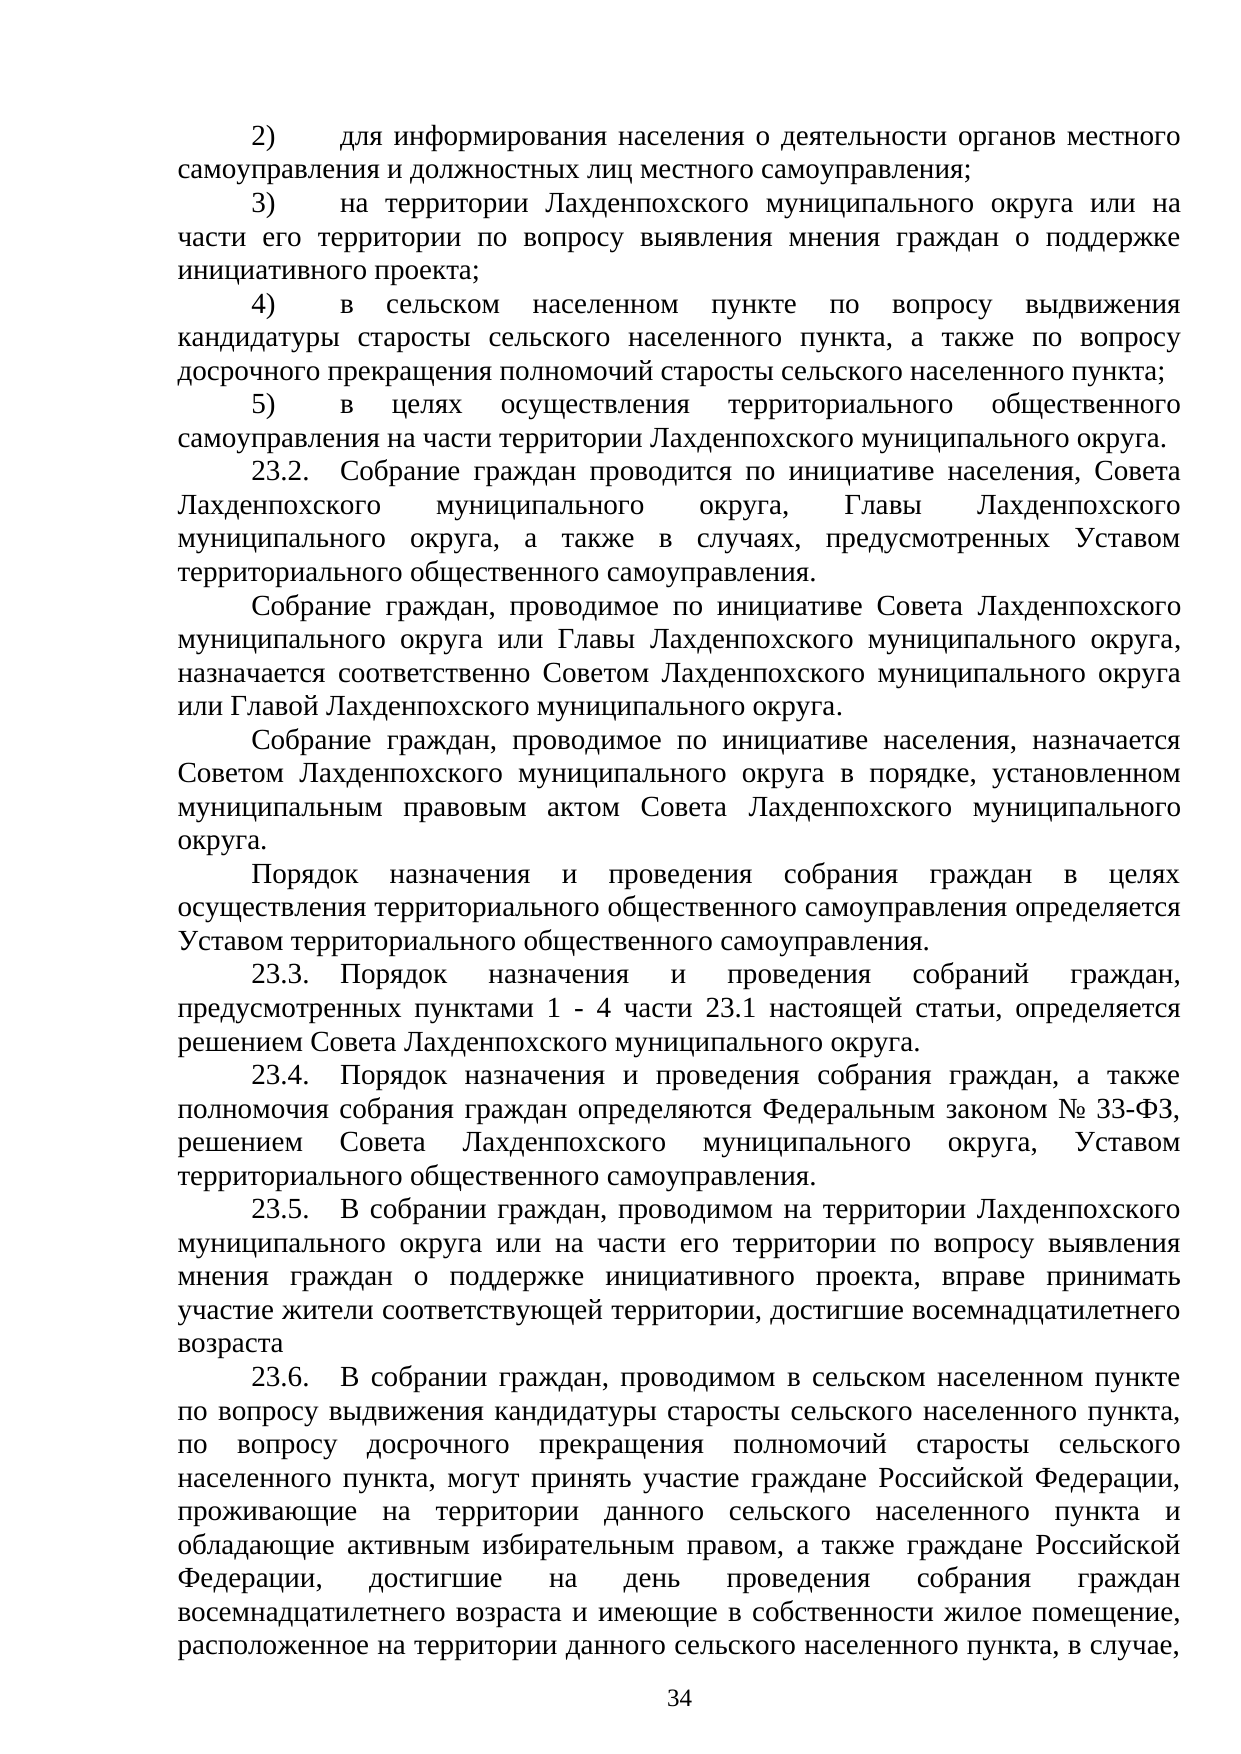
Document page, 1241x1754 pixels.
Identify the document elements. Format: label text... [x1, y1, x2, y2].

list В собрании граждан, проводимом на территории Лахденпохского муниципального округа или на части его территории по вопросу выявления мнения граждан о поддержке инициативного проекта, вправе принимать участие жители соответствующей территории, достигшие восемнадцатилетнего возраста [177, 1191, 1181, 1359]
text Собрание граждан, проводимое по инициативе населения, назначается Советом Лахденпохского муниципального округа в порядке, установленном муниципальным правовым актом Совета Лахденпохского муниципального округа. [177, 722, 1181, 856]
list в целях осуществления территориального общественного самоуправления на части территории Лахденпохского муниципального округа. [177, 386, 1181, 453]
text Собрание граждан, проводимое по инициативе Совета Лахденпохского муниципального округа или Главы Лахденпохского муниципального округа, назначается соответственно Советом Лахденпохского муниципального округа или Главой Лахденпохского муниципального округа. [177, 588, 1181, 722]
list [177, 1359, 1181, 1661]
list Порядок назначения и проведения собрания граждан, а также полномочия собрания граждан определяются Федеральным законом № 33-ФЗ, решением Совета Лахденпохского муниципального округа, Уставом территориального общественного самоуправления. [177, 1057, 1181, 1191]
text Порядок назначения и проведения собрания граждан в целях осуществления территориального общественного самоуправления определяется Уставом территориального общественного самоуправления. [177, 856, 1181, 957]
list на территории Лахденпохского муниципального округа или на части его территории по вопросу выявления мнения граждан о поддержке инициативного проекта; [177, 185, 1181, 286]
list Порядок назначения и проведения собраний граждан, предусмотренных пунктами 1 - 4 части 23.1 настоящей статьи, определяется решением Совета Лахденпохского муниципального округа. [177, 957, 1181, 1057]
list Собрание граждан проводится по инициативе населения, Совета Лахденпохского муниципального округа, Главы Лахденпохского муниципального округа, а также в случаях, предусмотренных Уставом территориального общественного самоуправления. [177, 453, 1181, 588]
list в сельском населенном пункте по вопросу выдвижения кандидатуры старосты сельского населенного пункта, а также по вопросу досрочного прекращения полномочий старосты сельского населенного пункта; [177, 286, 1181, 386]
list для информирования населения о деятельности органов местного самоуправления и должностных лиц местного самоуправления; [177, 118, 1181, 185]
